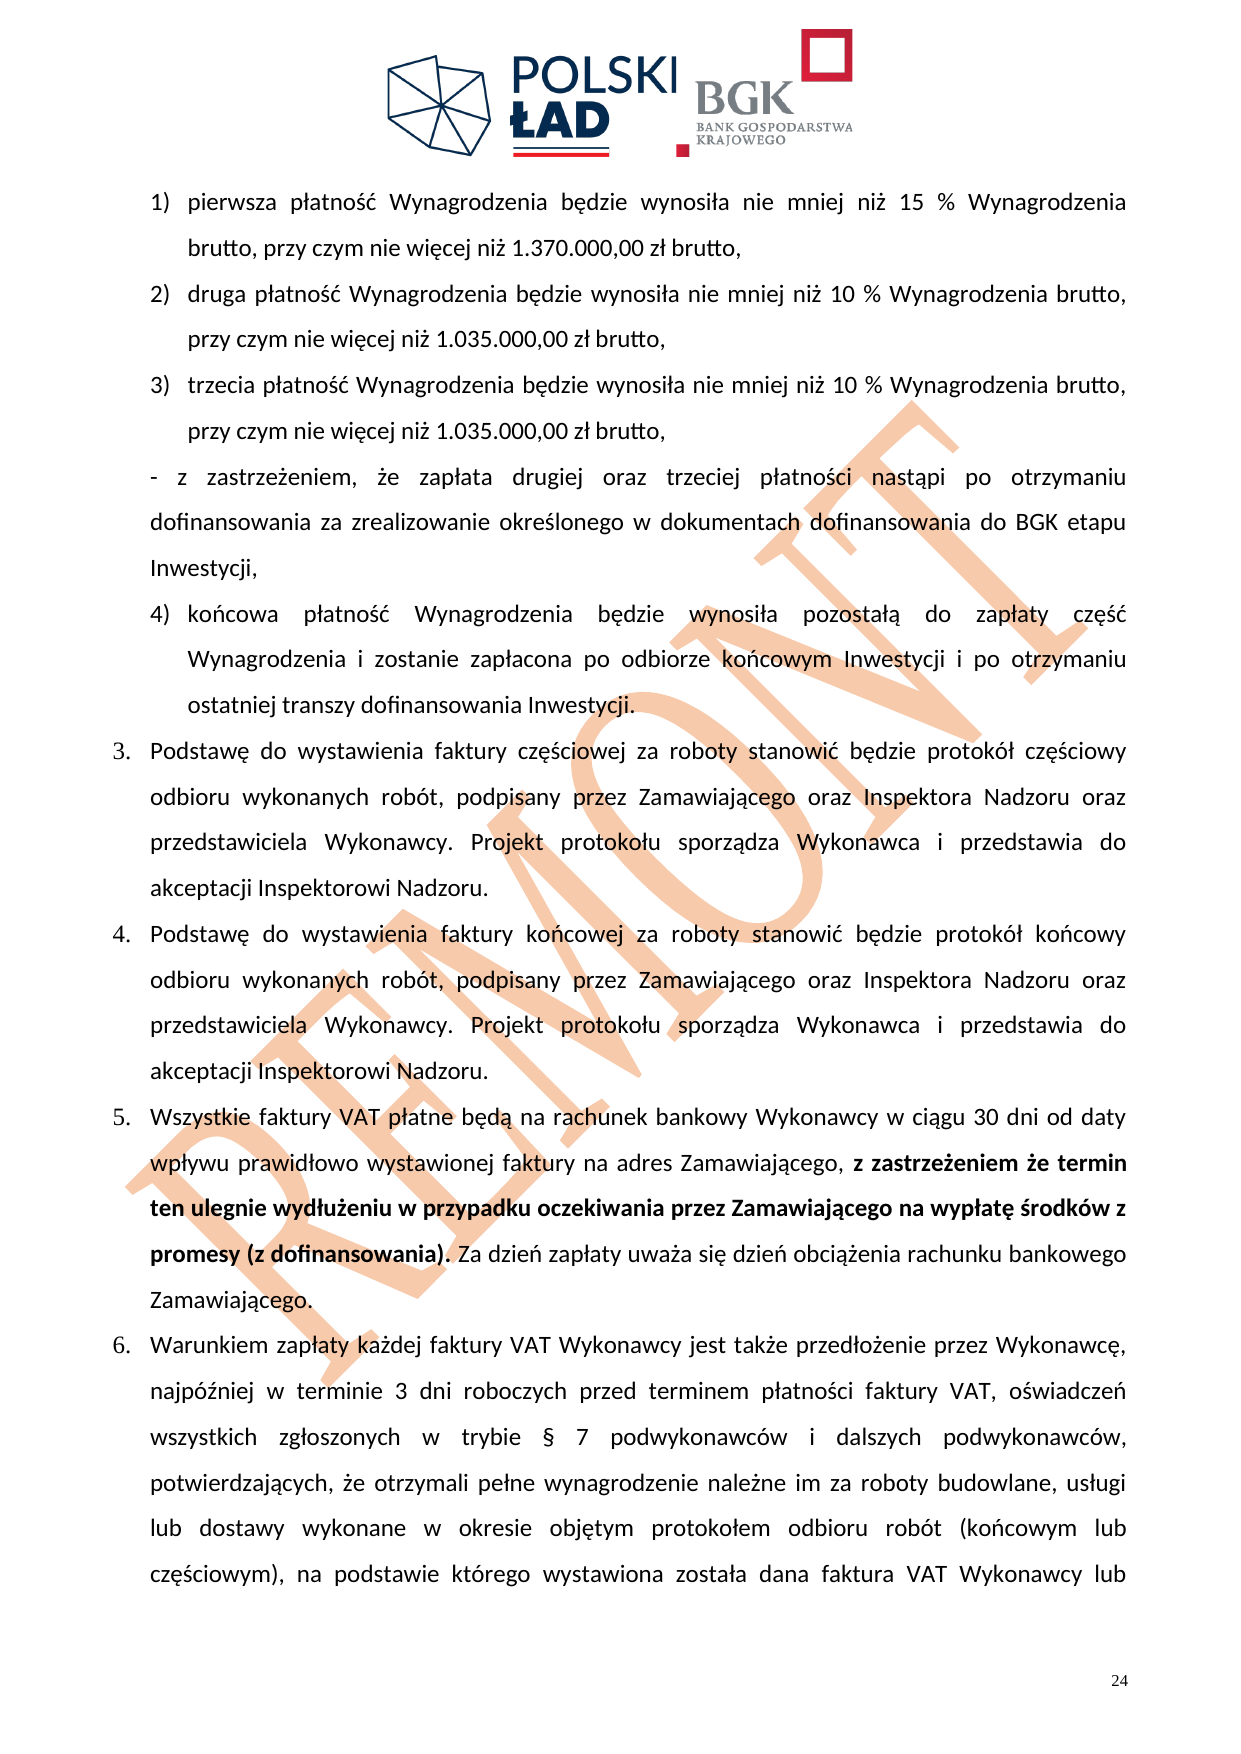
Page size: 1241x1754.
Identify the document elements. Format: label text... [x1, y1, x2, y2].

list Podstawę do wystawienia faktury końcowej za roboty stanowić będzie protokół końcowy odbioru wykonanych robót, podpisany przez Zamawiającego oraz Inspektora Nadzoru oraz przedstawiciela Wykonawcy. Projekt protokołu sporządza Wykonawca i przedstawia do akceptacji Inspektorowi Nadzoru. [112, 918, 1128, 1086]
list druga płatność Wynagrodzenia będzie wynosiła nie mniej niż 10 % Wynagrodzenia brutto, przy czym nie więcej niż 1.035.000,00 zł brutto, [150, 278, 1128, 354]
text - z zastrzeżeniem, że zapłata drugiej oraz trzeciej płatności nastąpi po otrzymaniu dofinansowania za zrealizowanie określonego w dokumentach dofinansowania do BGK etapu Inwestycji, [150, 461, 1128, 583]
list końcowa płatność Wynagrodzenia będzie wynosiła pozostałą do zapłaty część Wynagrodzenia i zostanie zapłacona po odbiorze końcowym Inwestycji i po otrzymaniu ostatniej transzy dofinansowania Inwestycji. [150, 598, 1128, 720]
picture [387, 29, 853, 157]
list Podstawę do wystawienia faktury częściowej za roboty stanowić będzie protokół częściowy odbioru wykonanych robót, podpisany przez Zamawiającego oraz Inspektora Nadzoru oraz przedstawiciela Wykonawcy. Projekt protokołu sporządza Wykonawca i przedstawia do akceptacji Inspektorowi Nadzoru. [112, 735, 1128, 903]
list pierwsza płatność Wynagrodzenia będzie wynosiła nie mniej niż 15 % Wynagrodzenia brutto, przy czym nie więcej niż 1.370.000,00 zł brutto, [150, 186, 1128, 263]
list trzecia płatność Wynagrodzenia będzie wynosiła nie mniej niż 10 % Wynagrodzenia brutto, przy czym nie więcej niż 1.035.000,00 zł brutto, [150, 369, 1128, 446]
list Wszystkie faktury VAT płatne będą na rachunek bankowy Wykonawcy w ciągu 30 dni od daty wpływu prawidłowo wystawionej faktury na adres Zamawiającego, z zastrzeżeniem że termin ten ulegnie wydłużeniu w przypadku oczekiwania przez Zamawiającego na wypłatę środków z promesy (z dofinansowania). Za dzień zapłaty uważa się dzień obciążenia rachunku bankowego Zamawiającego. [112, 1101, 1128, 1314]
